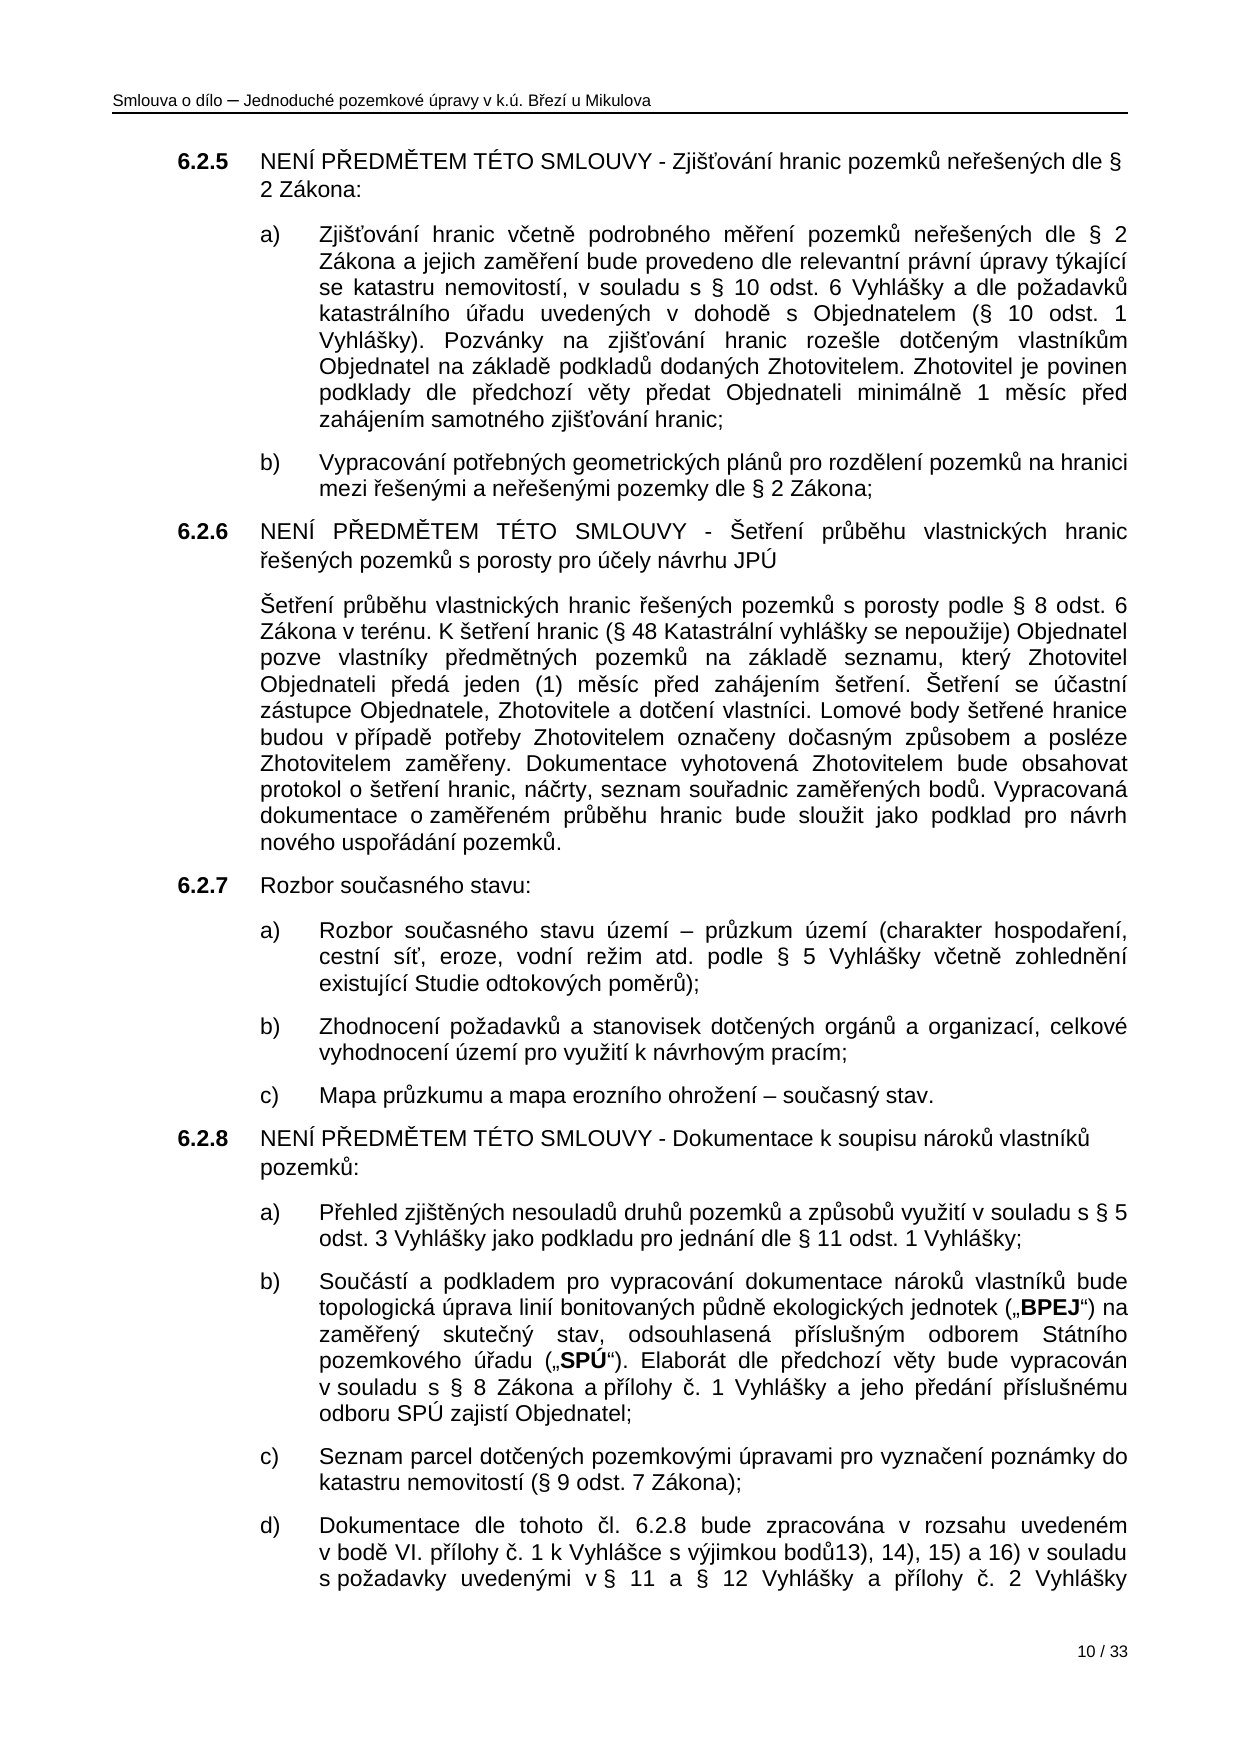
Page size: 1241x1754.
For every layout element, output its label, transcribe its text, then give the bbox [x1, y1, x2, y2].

text NENÍ PŘEDMĚTEM TÉTO SMLOUVY - Dokumentace k soupisu nároků vlastníků pozemků: [177, 1125, 1128, 1180]
text NENÍ PŘEDMĚTEM TÉTO SMLOUVY - Zjišťování hranic pozemků neřešených dle § 2 Zákona: [177, 148, 1128, 202]
list Zhodnocení požadavků a stanovisek dotčených orgánů a organizací, celkové vyhodnocení území pro využití k návrhovým pracím; [260, 1013, 1128, 1065]
text Rozbor současného stavu: [177, 872, 1128, 898]
list Přehled zjištěných nesouladů druhů pozemků a způsobů využití v souladu s § 5 odst. 3 Vyhlášky jako podkladu pro jednání dle § 11 odst. 1 Vyhlášky; [260, 1199, 1128, 1251]
list Zjišťování hranic včetně podrobného měření pozemků neřešených dle § 2 Zákona a jejich zaměření bude provedeno dle relevantní právní úpravy týkající se katastru nemovitostí, v souladu s § 10 odst. 6 Vyhlášky a dle požadavků katastrálního úřadu uvedených v dohodě s Objednatelem (§ 10 odst. 1 Vyhlášky). Pozvánky na zjišťování hranic rozešle dotčeným vlastníkům Objednatel na základě podkladů dodaných Zhotovitelem. Zhotovitel je povinen podklady dle předchozí věty předat Objednateli minimálně 1 měsíc před zahájením samotného zjišťování hranic; [260, 221, 1128, 432]
list Součástí a podkladem pro vypracování dokumentace nároků vlastníků bude topologická úprava linií bonitovaných půdně ekologických jednotek („BPEJ“) na zaměřený skutečný stav, odsouhlasená příslušným odborem Státního pozemkového úřadu („SPÚ“). Elaborát dle předchozí věty bude vypracován v souladu s § 8 Zákona a přílohy č. 1 Vyhlášky a jeho předání příslušnému odboru SPÚ zajistí Objednatel; [260, 1268, 1128, 1426]
list Rozbor současného stavu území – průzkum území (charakter hospodaření, cestní síť, eroze, vodní režim atd. podle § 5 Vyhlášky včetně zohlednění existující Studie odtokových poměrů); [260, 917, 1128, 996]
list Mapa průzkumu a mapa erozního ohrožení – současný stav. [260, 1082, 1128, 1108]
list Vypracování potřebných geometrických plánů pro rozdělení pozemků na hranici mezi řešenými a neřešenými pozemky dle § 2 Zákona; [260, 449, 1128, 501]
list Seznam parcel dotčených pozemkovými úpravami pro vyznačení poznámky do katastru nemovitostí (§ 9 odst. 7 Zákona); [260, 1443, 1128, 1496]
text NENÍ PŘEDMĚTEM TÉTO SMLOUVY - Šetření průběhu vlastnických hranic řešených pozemků s porosty pro účely návrhu JPÚ [177, 518, 1128, 573]
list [260, 1512, 1128, 1591]
list Šetření průběhu vlastnických hranic řešených pozemků s porosty podle § 8 odst. 6 Zákona v terénu. K šetření hranic (§ 48 Katastrální vyhlášky se nepoužije) Objednatel pozve vlastníky předmětných pozemků na základě seznamu, který Zhotovitel Objednateli předá jeden (1) měsíc před zahájením šetření. Šetření se účastní zástupce Objednatele, Zhotovitele a dotčení vlastníci. Lomové body šetřené hranice budou v případě potřeby Zhotovitelem označeny dočasným způsobem a posléze Zhotovitelem zaměřeny. Dokumentace vyhotovená Zhotovitelem bude obsahovat protokol o šetření hranic, náčrty, seznam souřadnic zaměřených bodů. Vypracovaná dokumentace o zaměřeném průběhu hranic bude sloužit jako podklad pro návrh nového uspořádání pozemků. [260, 592, 1128, 855]
